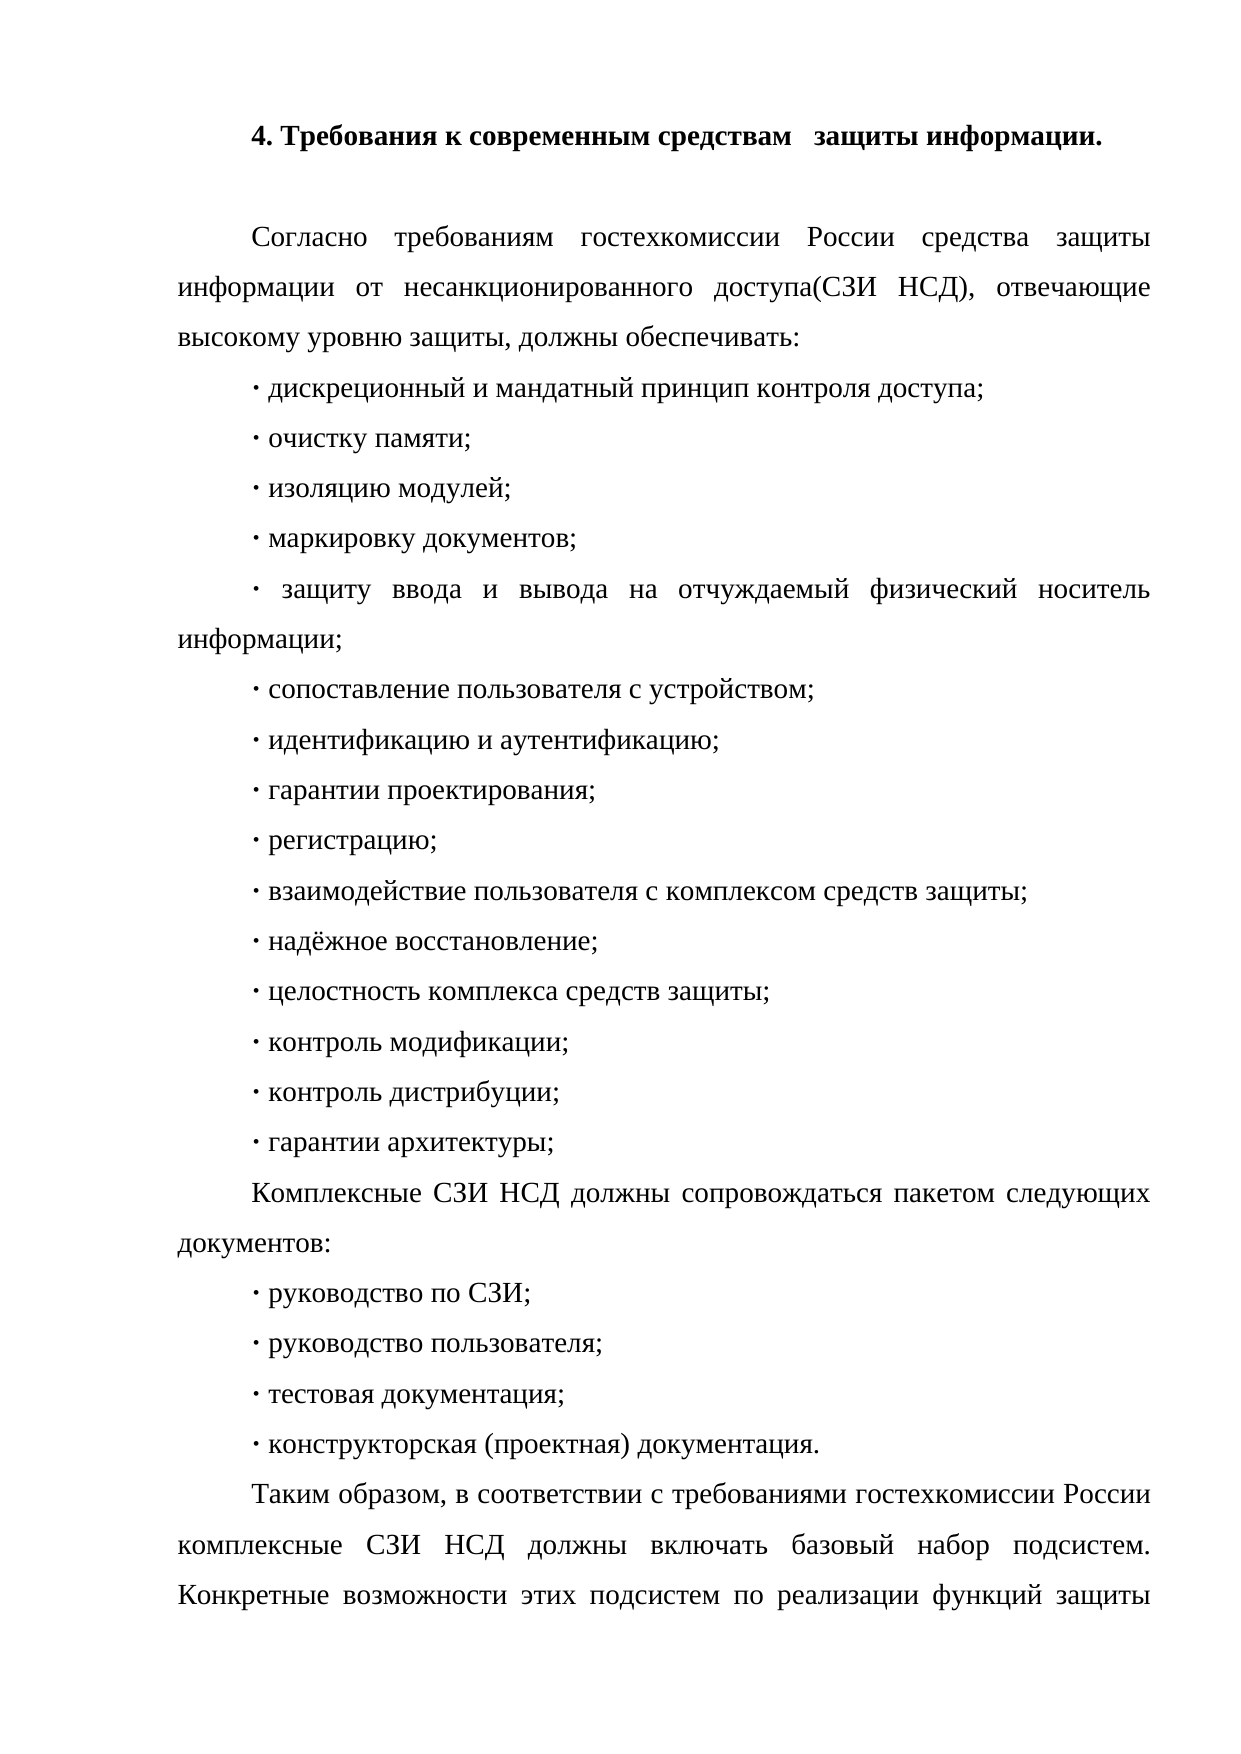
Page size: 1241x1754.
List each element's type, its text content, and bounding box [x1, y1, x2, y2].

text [177, 1477, 1152, 1611]
text · идентификацию и аутентификацию; [177, 722, 1152, 755]
text · изоляцию модулей; [177, 470, 1152, 504]
text Комплексные СЗИ НСД должны сопровождаться пакетом следующих документов: [177, 1175, 1152, 1258]
text Согласно требованиям гостехкомиссии России средства защиты информации от несанкционированного доступа(СЗИ НСД), отвечающие высокому уровню защиты, должны обеспечивать: [177, 219, 1152, 353]
text · контроль дистрибуции; [177, 1074, 1152, 1108]
text · гарантии проектирования; [177, 772, 1152, 806]
text · целостность комплекса средств защиты; [177, 973, 1152, 1007]
text · руководство пользователя; [177, 1326, 1152, 1359]
text · защиту ввода и вывода на отчуждаемый физический носитель информации; [177, 571, 1152, 655]
text · надёжное восстановление; [177, 923, 1152, 957]
text · сопоставление пользователя с устройством; [177, 672, 1152, 705]
text · тестовая документация; [177, 1376, 1152, 1409]
text 4. Требования к современным средствам защиты информации. [177, 118, 1152, 152]
text · конструкторская (проектная) документация. [177, 1426, 1152, 1460]
text · очистку памяти; [177, 420, 1152, 453]
text · руководство по СЗИ; [177, 1275, 1152, 1309]
text · гарантии архитектуры; [177, 1124, 1152, 1158]
text · дискреционный и мандатный принцип контроля доступа; [177, 370, 1152, 403]
text · контроль модификации; [177, 1024, 1152, 1057]
text · регистрацию; [177, 822, 1152, 856]
text · маркировку документов; [177, 521, 1152, 554]
text · взаимодействие пользователя с комплексом средств защиты; [177, 873, 1152, 906]
